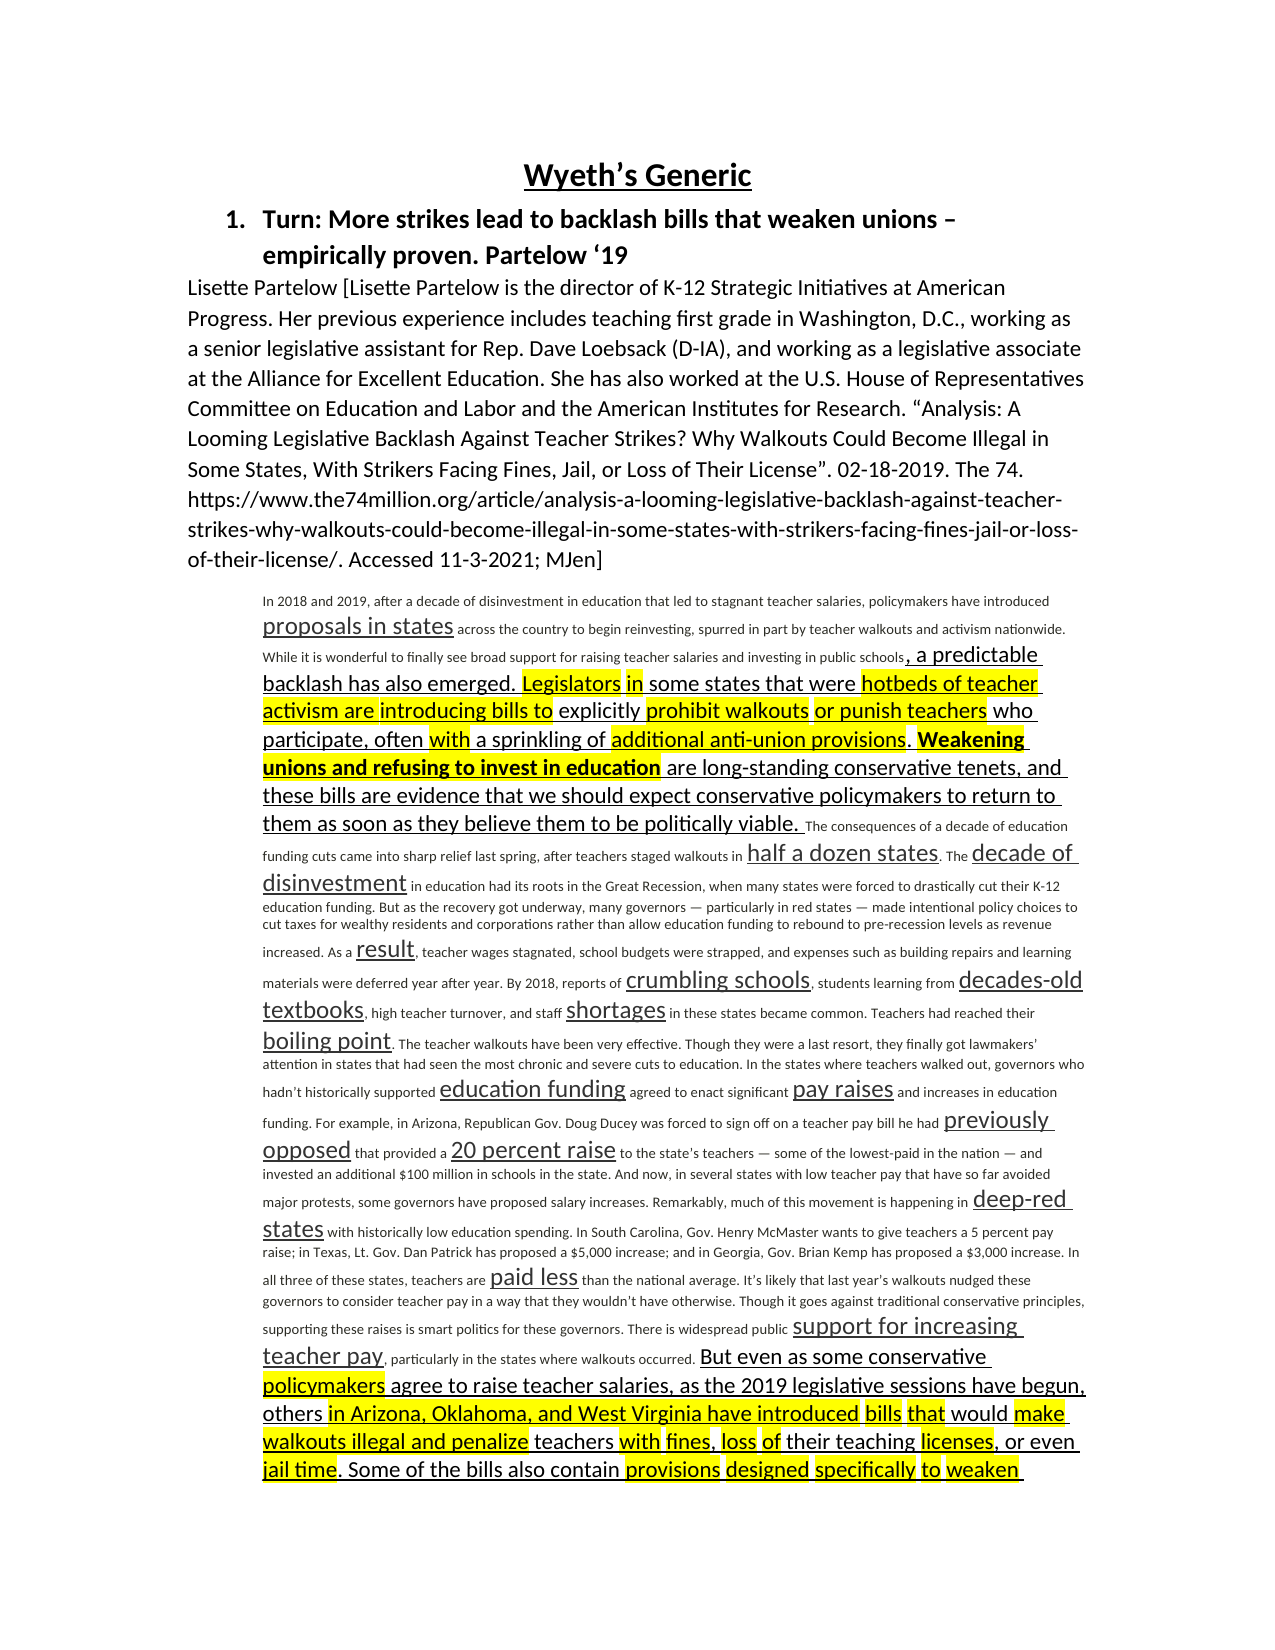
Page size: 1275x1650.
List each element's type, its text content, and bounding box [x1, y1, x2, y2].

subtitle Wyeth’s Generic [187, 154, 1087, 195]
list Turn: More strikes lead to backlash bills that weaken unions – empirically proven. Partelow ‘19 [225, 202, 1087, 271]
text Lisette Partelow [Lisette Partelow is the director of K-12 Strategic Initiatives at American Progress. Her previous experience includes teaching first grade in Washington, D.C., working as a senior legislative assistant for Rep. Dave Loebsack (D-IA), and working as a legislative associate at the Alliance for Excellent Education. She has also worked at the U.S. House of Representatives Committee on Education and Labor and the American Institutes for Research. “Analysis: A Looming Legislative Backlash Against Teacher Strikes? Why Walkouts Could Become Illegal in Some States, With Strikers Facing Fines, Jail, or Loss of Their License”. 02-18-2019. The 74. https://www.the74million.org/article/analysis-a-looming-legislative-backlash-against-teacher-strikes-why-walkouts-could-become-illegal-in-some-states-with-strikers-facing-fines-jail-or-loss-of-their-license/. Accessed 11-3-2021; MJen] [187, 273, 1087, 573]
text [262, 592, 1087, 1483]
